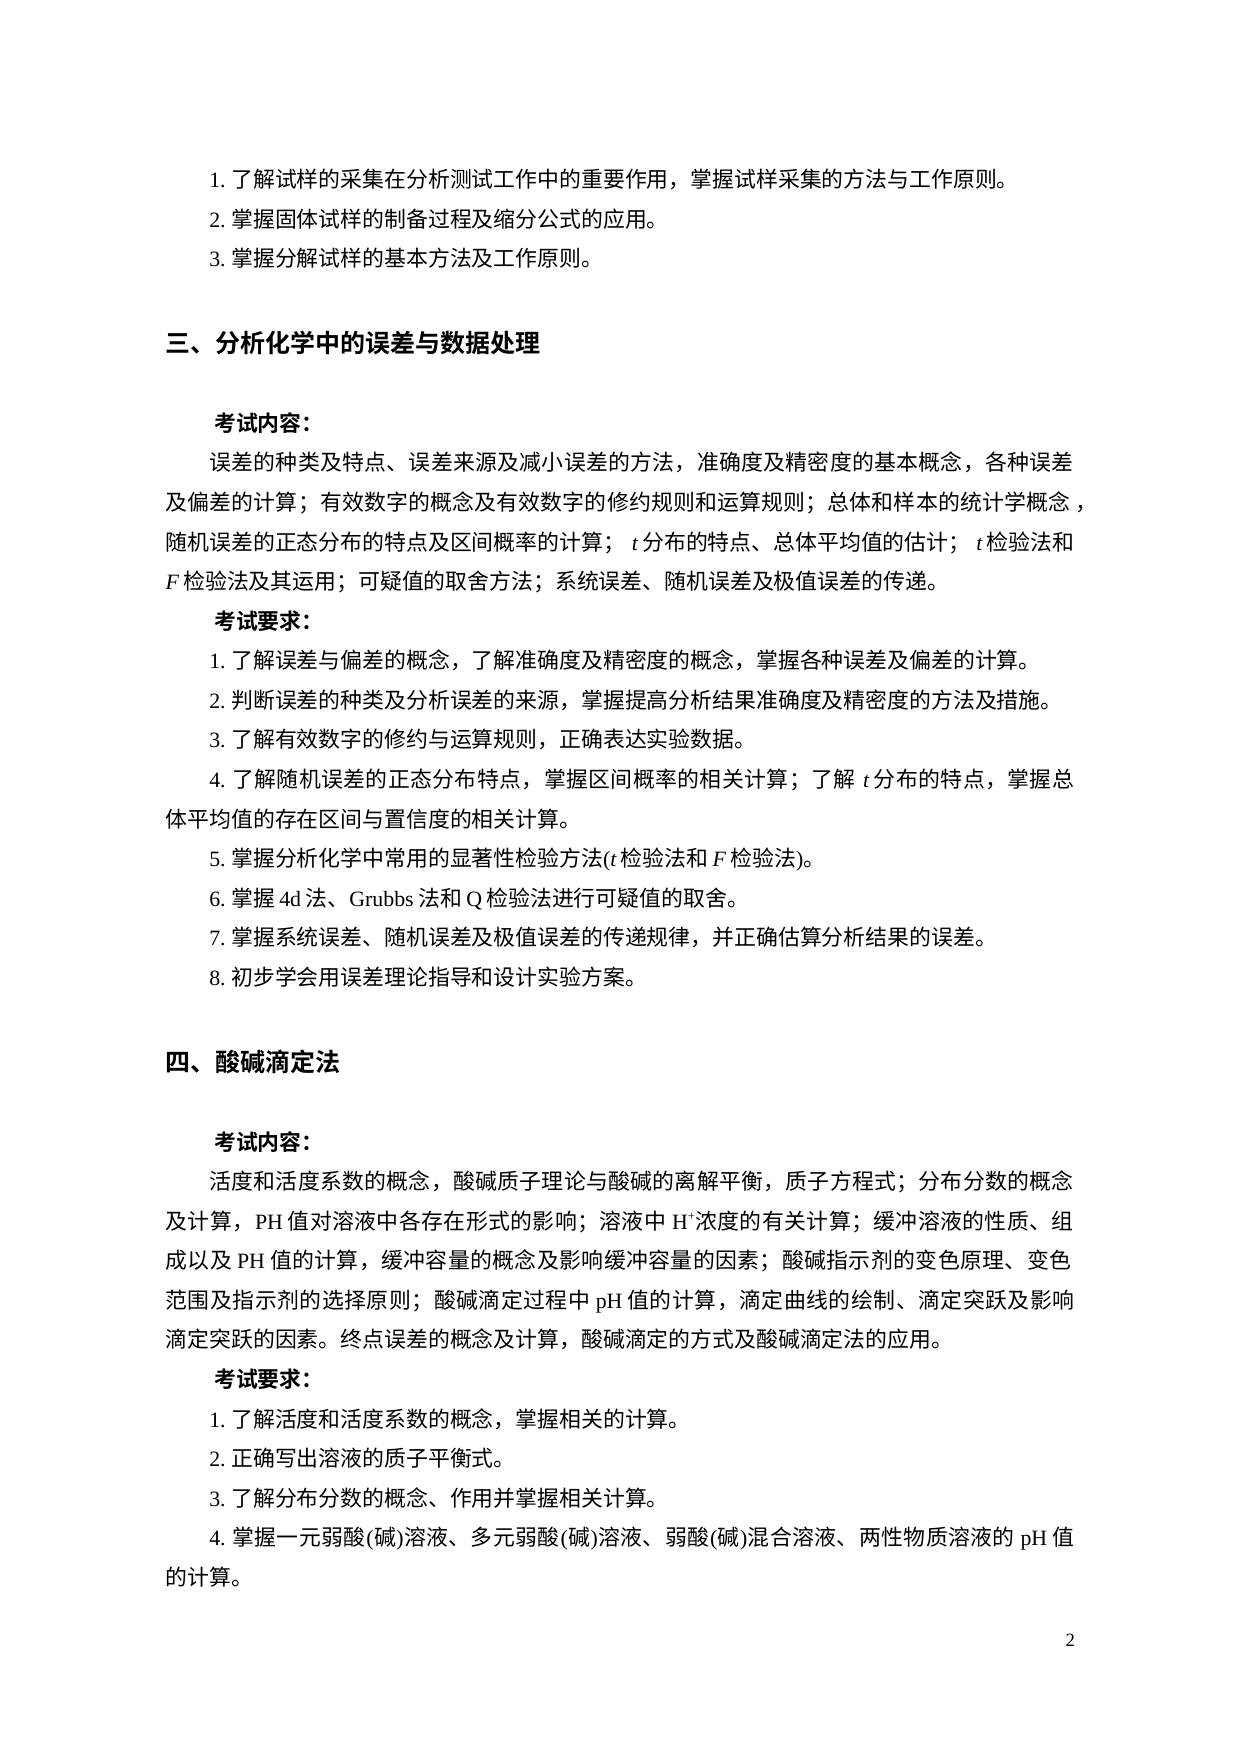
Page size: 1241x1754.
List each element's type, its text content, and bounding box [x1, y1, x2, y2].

text 1. 了解活度和活度系数的概念，掌握相关的计算。 [165, 1402, 1075, 1433]
text 考试要求： [165, 604, 1075, 635]
text 2. 正确写出溶液的质子平衡式。 [165, 1441, 1075, 1473]
text 2. 掌握固体试样的制备过程及缩分公式的应用。 [165, 202, 1075, 233]
text 4. 了解随机误差的正态分布特点，掌握区间概率的相关计算；了解t分布的特点，掌握总体平均值的存在区间与置信度的相关计算。 [165, 762, 1075, 833]
text 2. 判断误差的种类及分析误差的来源，掌握提高分析结果准确度及精密度的方法及措施。 [165, 683, 1075, 714]
text 5. 掌握分析化学中常用的显著性检验方法(t检验法和F检验法)。 [165, 841, 1075, 873]
text 8. 初步学会用误差理论指导和设计实验方案。 [165, 960, 1075, 992]
text 三、分析化学中的误差与数据处理 [165, 323, 1075, 359]
text 3. 掌握分解试样的基本方法及工作原则。 [165, 241, 1075, 273]
text 4. 掌握一元弱酸(碱)溶液、多元弱酸(碱)溶液、弱酸(碱)混合溶液、两性物质溶液的pH值的计算。 [165, 1520, 1075, 1592]
text 考试内容： [165, 1124, 1075, 1156]
text 活度和活度系数的概念，酸碱质子理论与酸碱的离解平衡，质子方程式；分布分数的概念及计算，PH值对溶液中各存在形式的影响；溶液中H+浓度的有关计算；缓冲溶液的性质、组成以及PH值的计算，缓冲容量的概念及影响缓冲容量的因素；酸碱指示剂的变色原理、变色范围及指示剂的选择原则；酸碱滴定过程中pH值的计算，滴定曲线的绘制、滴定突跃及影响滴定突跃的因素。终点误差的概念及计算，酸碱滴定的方式及酸碱滴定法的应用。 [165, 1164, 1075, 1354]
text 考试内容： [165, 406, 1075, 437]
text 7. 掌握系统误差、随机误差及极值误差的传递规律，并正确估算分析结果的误差。 [165, 920, 1075, 952]
text 3. 了解有效数字的修约与运算规则，正确表达实验数据。 [165, 722, 1075, 754]
text 误差的种类及特点、误差来源及减小误差的方法，准确度及精密度的基本概念，各种误差及偏差的计算；有效数字的概念及有效数字的修约规则和运算规则；总体和样本的统计学概念，随机误差的正态分布的特点及区间概率的计算； t分布的特点、总体平均值的估计； t检验法和F检验法及其运用；可疑值的取舍方法；系统误差、随机误差及极值误差的传递。 [165, 445, 1075, 596]
text 1. 了解误差与偏差的概念，了解准确度及精密度的概念，掌握各种误差及偏差的计算。 [165, 643, 1075, 675]
text 3. 了解分布分数的概念、作用并掌握相关计算。 [165, 1481, 1075, 1512]
text 四、酸碱滴定法 [165, 1042, 1075, 1078]
text 1. 了解试样的采集在分析测试工作中的重要作用，掌握试样采集的方法与工作原则。 [165, 162, 1075, 194]
text 6. 掌握4d法、Grubbs法和Q检验法进行可疑值的取舍。 [165, 881, 1075, 912]
text 考试要求： [165, 1362, 1075, 1394]
